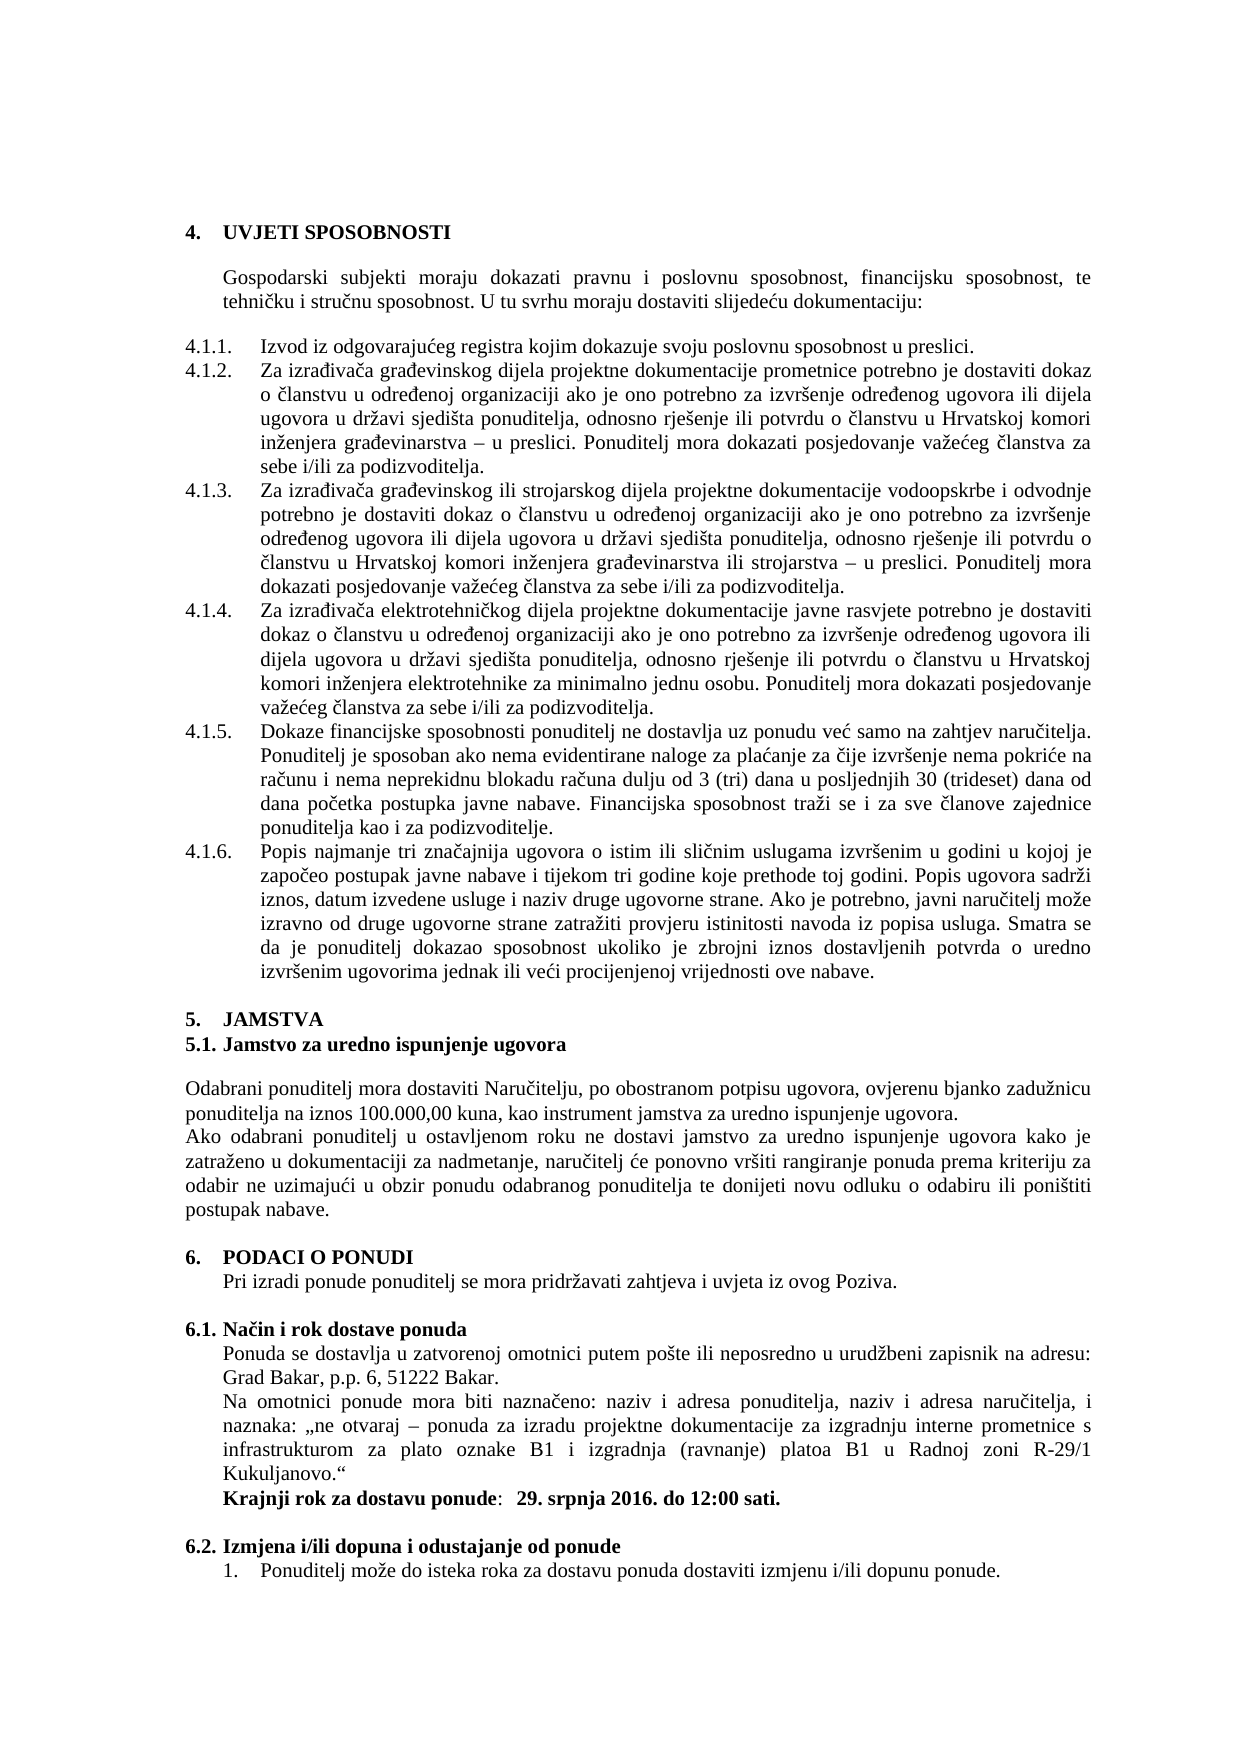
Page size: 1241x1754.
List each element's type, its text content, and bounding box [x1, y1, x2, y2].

list Ponuditelj može do isteka roka za dostavu ponuda dostaviti izmjenu i/ili dopunu ponude. [223, 1558, 1093, 1582]
list Jamstvo za uredno ispunjenje ugovora [185, 1031, 1093, 1056]
list JAMSTVA [185, 1007, 1093, 1031]
list Za izrađivača građevinskog dijela projektne dokumentacije prometnice potrebno je dostaviti dokaz o članstvu u određenoj organizaciji ako je ono potrebno za izvršenje određenog ugovora ili dijela ugovora u državi sjedišta ponuditelja, odnosno rješenje ili potvrdu o članstvu u Hrvatskoj komori inženjera građevinarstva – u preslici. Ponuditelj mora dokazati posjedovanje važećeg članstva za sebe i/ili za podizvoditelja. [185, 358, 1093, 478]
list Za izrađivača građevinskog ili strojarskog dijela projektne dokumentacije vodoopskrbe i odvodnje potrebno je dostaviti dokaz o članstvu u određenoj organizaciji ako je ono potrebno za izvršenje određenog ugovora ili dijela ugovora u državi sjedišta ponuditelja, odnosno rješenje ili potvrdu o članstvu u Hrvatskoj komori inženjera građevinarstva ili strojarstva – u preslici. Ponuditelj mora dokazati posjedovanje važećeg članstva za sebe i/ili za podizvoditelja. [185, 478, 1093, 598]
list Krajnji rok za dostavu ponude: 29. srpnja 2016. do 12:00 sati. [223, 1485, 1093, 1509]
list Pri izradi ponude ponuditelj se mora pridržavati zahtjeva i uvjeta iz ovog Poziva. [223, 1269, 1093, 1293]
list Izvod iz odgovarajućeg registra kojim dokazuje svoju poslovnu sposobnost u preslici. [185, 334, 1093, 358]
text Ako odabrani ponuditelj u ostavljenom roku ne dostavi jamstvo za uredno ispunjenje ugovora kako je zatraženo u dokumentaciji za nadmetanje, naručitelj će ponovno vršiti rangiranje ponuda prema kriteriju za odabir ne uzimajući u obzir ponudu odabranog ponuditelja te donijeti novu odluku o odabiru ili poništiti postupak nabave. [185, 1124, 1093, 1221]
list Popis najmanje tri značajnija ugovora o istim ili sličnim uslugama izvršenim u godini u kojoj je započeo postupak javne nabave i tijekom tri godine koje prethode toj godini. Popis ugovora sadrži iznos, datum izvedene usluge i naziv druge ugovorne strane. Ako je potrebno, javni naručitelj može izravno od druge ugovorne strane zatražiti provjeru istinitosti navoda iz popisa usluga. Smatra se da je ponuditelj dokazao sposobnost ukoliko je zbrojni iznos dostavljenih potvrda o uredno izvršenim ugovorima jednak ili veći procijenjenoj vrijednosti ove nabave. [185, 839, 1093, 983]
list PODACI O PONUDI [185, 1245, 1093, 1269]
list UVJETI SPOSOBNOSTI [185, 220, 1093, 244]
list Za izrađivača elektrotehničkog dijela projektne dokumentacije javne rasvjete potrebno je dostaviti dokaz o članstvu u određenoj organizaciji ako je ono potrebno za izvršenje određenog ugovora ili dijela ugovora u državi sjedišta ponuditelja, odnosno rješenje ili potvrdu o članstvu u Hrvatskoj komori inženjera elektrotehnike za minimalno jednu osobu. Ponuditelj mora dokazati posjedovanje važećeg članstva za sebe i/ili za podizvoditelja. [185, 598, 1093, 719]
text Gospodarski subjekti moraju dokazati pravnu i poslovnu sposobnost, financijsku sposobnost, te tehničku i stručnu sposobnost. U tu svrhu moraju dostaviti slijedeću dokumentaciju: [223, 265, 1093, 313]
text Odabrani ponuditelj mora dostaviti Naručitelju, po obostranom potpisu ugovora, ovjerenu bjanko zadužnicu ponuditelja na iznos 100.000,00 kuna, kao instrument jamstva za uredno ispunjenje ugovora. [185, 1076, 1093, 1124]
list Na omotnici ponude mora biti naznačeno: naziv i adresa ponuditelja, naziv i adresa naručitelja, i naznaka: „ne otvaraj – ponuda za izradu projektne dokumentacije za izgradnju interne prometnice s infrastrukturom za plato oznake B1 i izgradnja (ravnanje) platoa B1 u Radnoj zoni R-29/1 Kukuljanovo.“ [223, 1389, 1093, 1485]
list Izmjena i/ili dopuna i odustajanje od ponude [185, 1533, 1093, 1558]
list Ponuda se dostavlja u zatvorenoj omotnici putem pošte ili neposredno u urudžbeni zapisnik na adresu: Grad Bakar, p.p. 6, 51222 Bakar. [223, 1341, 1093, 1389]
list Dokaze financijske sposobnosti ponuditelj ne dostavlja uz ponudu već samo na zahtjev naručitelja. Ponuditelj je sposoban ako nema evidentirane naloge za plaćanje za čije izvršenje nema pokriće na računu i nema neprekidnu blokadu računa dulju od 3 (tri) dana u posljednjih 30 (trideset) dana od dana početka postupka javne nabave. Financijska sposobnost traži se i za sve članove zajednice ponuditelja kao i za podizvoditelje. [185, 719, 1093, 839]
list Način i rok dostave ponuda [185, 1317, 1093, 1341]
